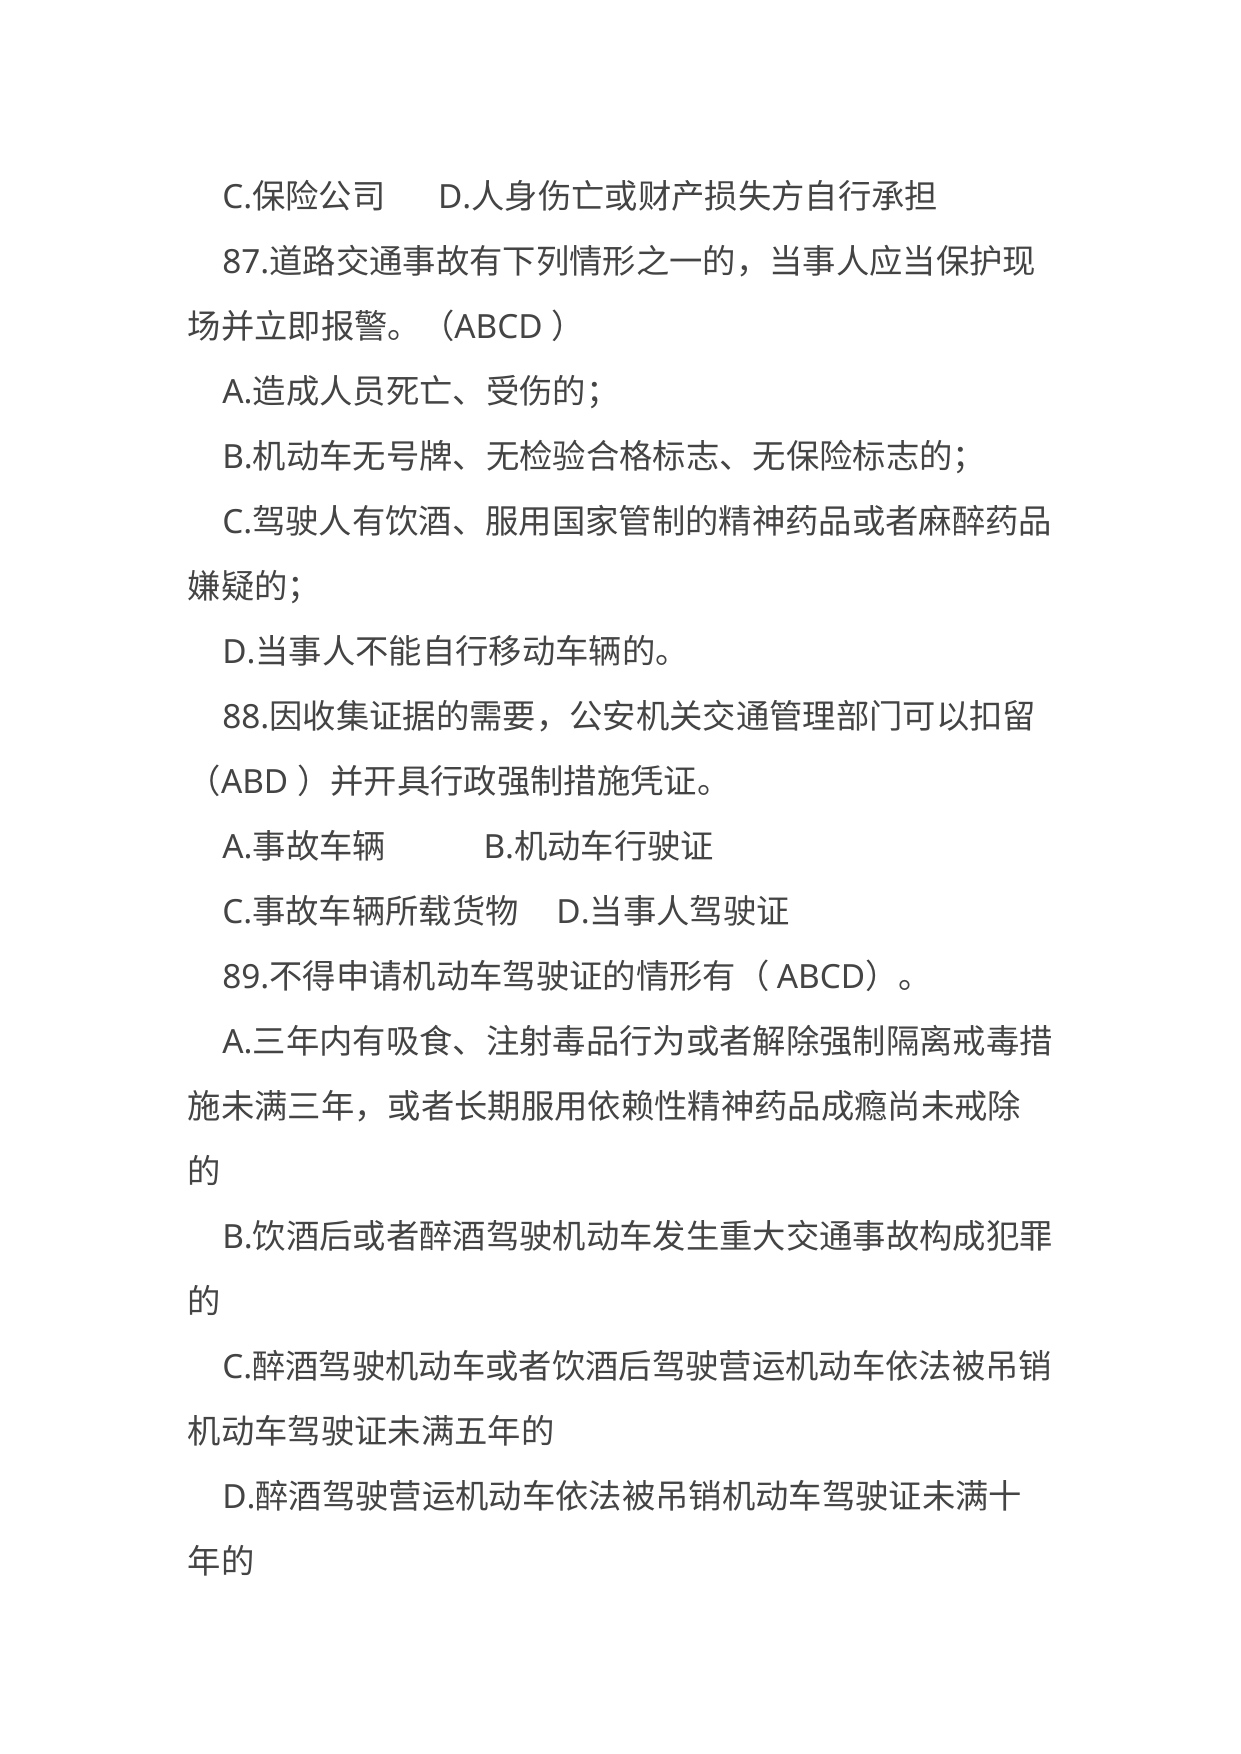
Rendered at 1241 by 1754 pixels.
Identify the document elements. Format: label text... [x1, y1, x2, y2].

text A.事故车辆 B.机动车行驶证 [187, 812, 1053, 877]
text C.事故车辆所载货物 D.当事人驾驶证 [187, 877, 1053, 942]
text 89.不得申请机动车驾驶证的情形有（ ABCD）。 [187, 942, 1053, 1007]
text C.醉酒驾驶机动车或者饮酒后驾驶营运机动车依法被吊销机动车驾驶证未满五年的 [187, 1332, 1053, 1462]
text D.当事人不能自行移动车辆的。 [187, 617, 1053, 682]
text C.保险公司 D.人身伤亡或财产损失方自行承担 [187, 162, 1053, 227]
text A.三年内有吸食、注射毒品行为或者解除强制隔离戒毒措施未满三年，或者长期服用依赖性精神药品成瘾尚未戒除的 [187, 1007, 1053, 1202]
text 87.道路交通事故有下列情形之一的，当事人应当保护现场并立即报警。（ABCD ） [187, 227, 1053, 357]
text 88.因收集证据的需要，公安机关交通管理部门可以扣留（ABD ）并开具行政强制措施凭证。 [187, 682, 1053, 812]
text D.醉酒驾驶营运机动车依法被吊销机动车驾驶证未满十年的 [187, 1462, 1053, 1592]
text A.造成人员死亡、受伤的； [187, 357, 1053, 422]
text C.驾驶人有饮酒、服用国家管制的精神药品或者麻醉药品嫌疑的； [187, 487, 1053, 617]
text B.机动车无号牌、无检验合格标志、无保险标志的； [187, 422, 1053, 487]
text B.饮酒后或者醉酒驾驶机动车发生重大交通事故构成犯罪的 [187, 1202, 1053, 1332]
